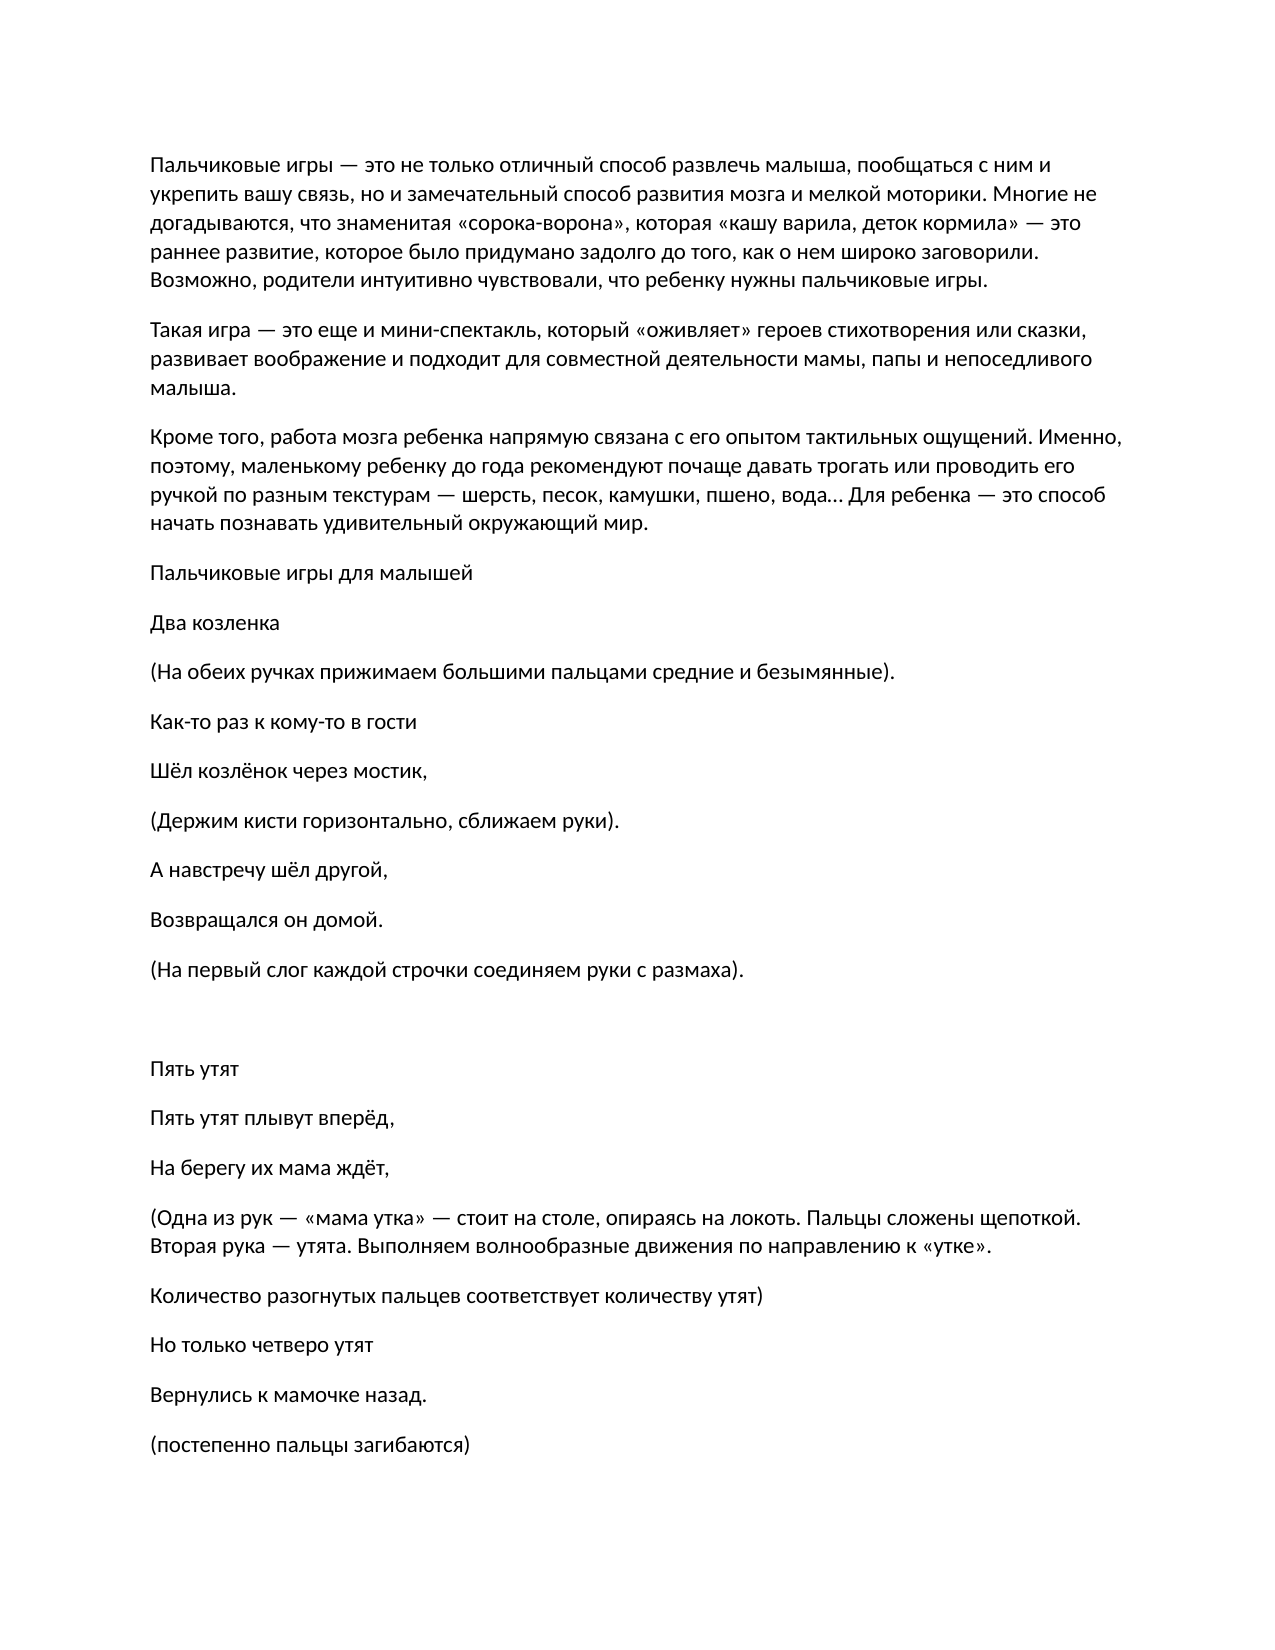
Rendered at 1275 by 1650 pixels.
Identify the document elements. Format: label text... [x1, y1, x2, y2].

text Но только четверо утят [150, 1330, 1125, 1359]
text (Одна из рук — «мама утка» — стоит на столе, опираясь на локоть. Пальцы сложены щепоткой. Вторая рука — утята. Выполняем волнообразные движения по направлению к «утке». [150, 1202, 1125, 1259]
text (На первый слог каждой строчки соединяем руки с размаха). [150, 954, 1125, 983]
text Количество разогнутых пальцев соответствует количеству утят) [150, 1280, 1125, 1309]
text На берегу их мама ждёт, [150, 1152, 1125, 1181]
text Шёл козлёнок через мостик, [150, 756, 1125, 784]
text Возвращался он домой. [150, 904, 1125, 933]
text А навстречу шёл другой, [150, 855, 1125, 884]
text Пять утят плывут вперёд, [150, 1103, 1125, 1132]
text Пальчиковые игры для малышей [150, 557, 1125, 586]
text Пять утят [150, 1053, 1125, 1082]
text Пальчиковые игры — это не только отличный способ развлечь малыша, пообщаться с ним и укрепить вашу связь, но и замечательный способ развития мозга и мелкой моторики. Многие не догадываются, что знаменитая «сорока-ворона», которая «кашу варила, деток кормила» — это раннее развитие, которое было придумано задолго до того, как о нем широко заговорили. Возможно, родители интуитивно чувствовали, что ребенку нужны пальчиковые игры. [150, 150, 1125, 294]
text (На обеих ручках прижимаем большими пальцами средние и безымянные). [150, 657, 1125, 685]
text Такая игра — это еще и мини-спектакль, который «оживляет» героев стихотворения или сказки, развивает воображение и подходит для совместной деятельности мамы, папы и непоседливого малыша. [150, 314, 1125, 401]
text (Держим кисти горизонтально, сближаем руки). [150, 805, 1125, 834]
text Как-то раз к кому-то в гости [150, 706, 1125, 735]
text Два козленка [150, 607, 1125, 636]
text Вернулись к мамочке назад. [150, 1379, 1125, 1408]
text Кроме того, работа мозга ребенка напрямую связана с его опытом тактильных ощущений. Именно, поэтому, маленькому ребенку до года рекомендуют почаще давать трогать или проводить его ручкой по разным текстурам — шерсть, песок, камушки, пшено, вода… Для ребенка — это способ начать познавать удивительный окружающий мир. [150, 422, 1125, 537]
text (постепенно пальцы загибаются) [150, 1429, 1125, 1458]
